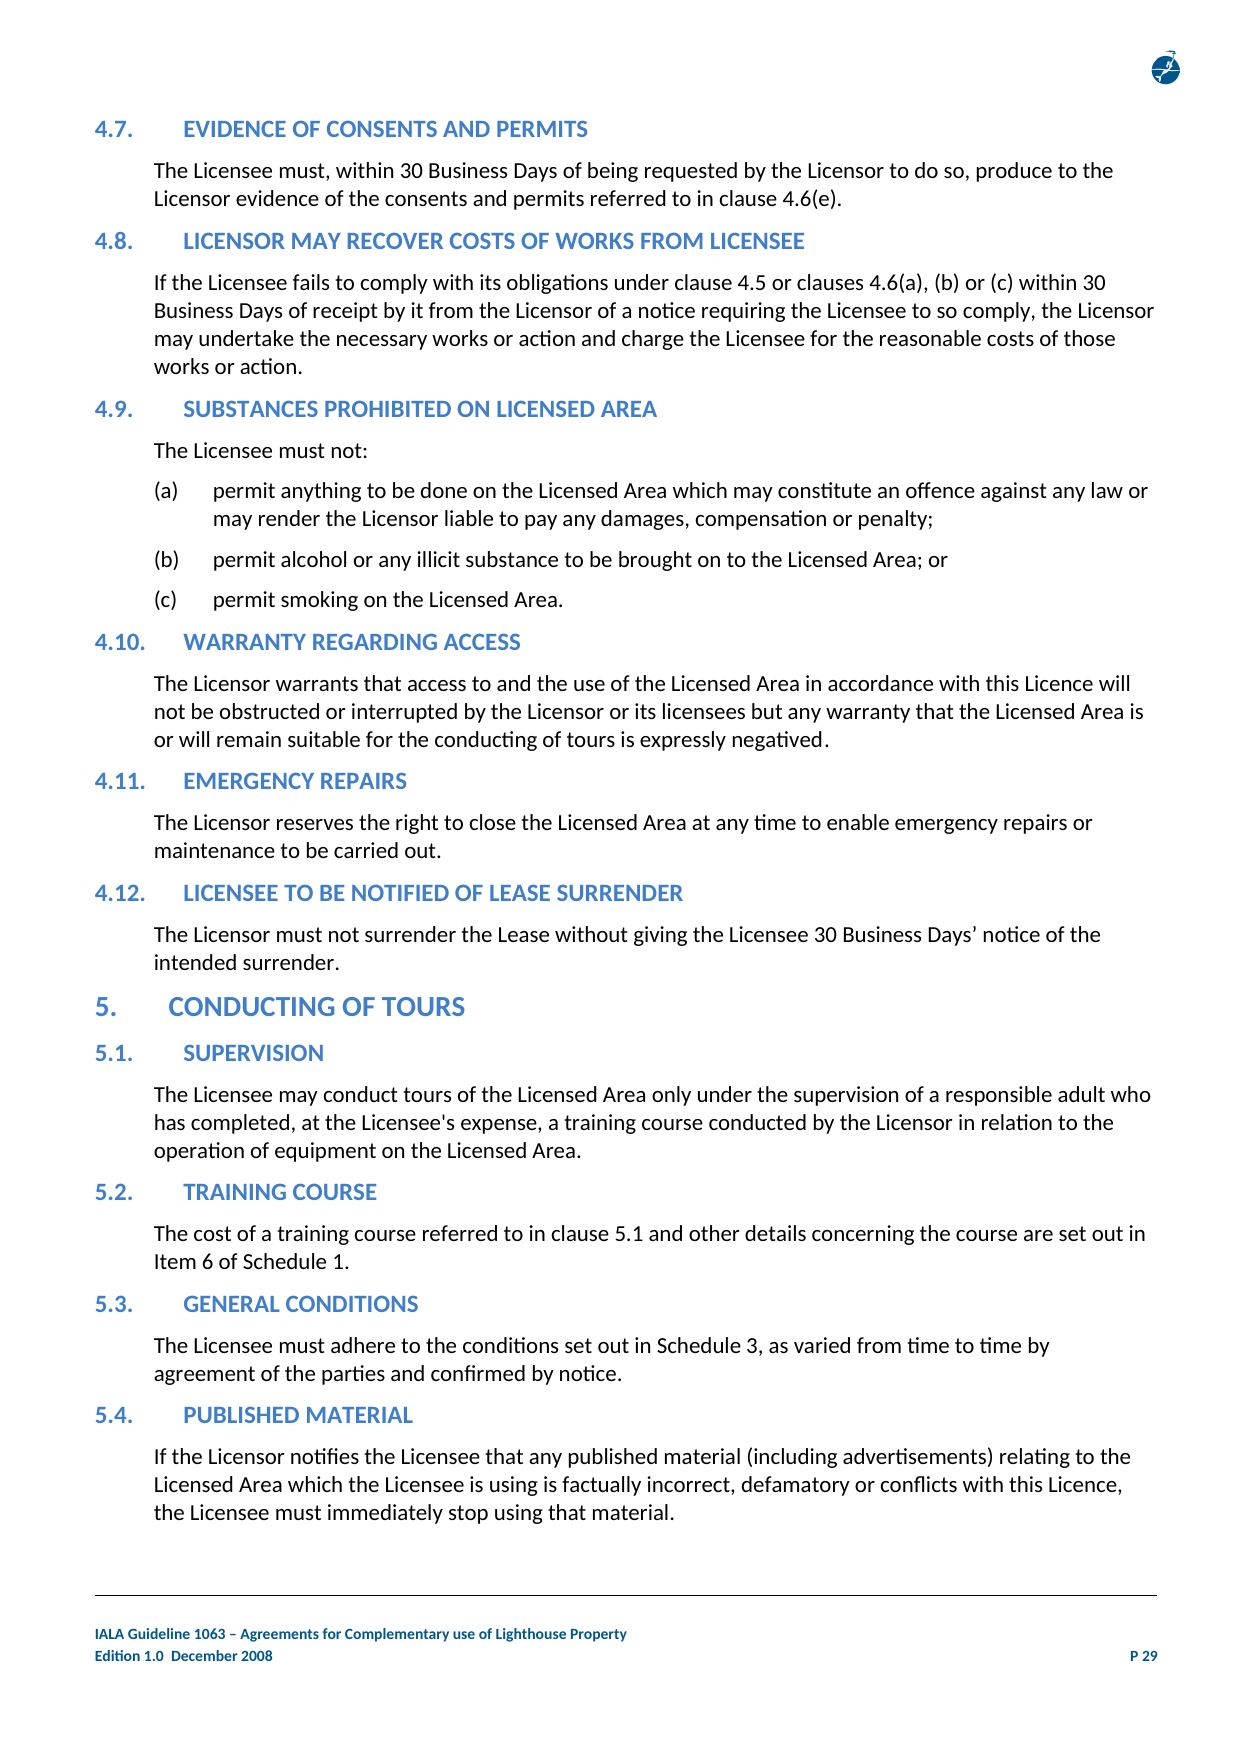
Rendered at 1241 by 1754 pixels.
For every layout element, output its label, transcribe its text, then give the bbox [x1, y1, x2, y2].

text Training course [94, 1176, 1157, 1207]
text Supervision [94, 1037, 1157, 1067]
text Published material [94, 1399, 1157, 1430]
text Emergency repairs [94, 765, 1157, 796]
text Substances prohibited on Licensed Area [94, 393, 1157, 423]
text Licensor may recover costs of works from Licensee [94, 225, 1157, 256]
text CONDUCTING OF TOURS [94, 988, 1157, 1024]
text If the Licensor notifies the Licensee that any published material (including advertisements) relating to the Licensed Area which the Licensee is using is factually incorrect, defamatory or conflicts with this Licence, the Licensee must immediately stop using that material. [153, 1442, 1157, 1526]
text The Licensee must not: [153, 436, 1157, 464]
text Licensee to be notified of Lease surrender [94, 877, 1157, 907]
text (c) permit smoking on the Licensed Area. [153, 585, 1157, 613]
text The Licensor warrants that access to and the use of the Licensed Area in accordance with this Licence will not be obstructed or interrupted by the Licensor or its licensees but any warranty that the Licensed Area is or will remain suitable for the conducting of tours is expressly negatived. [153, 669, 1157, 753]
text If the Licensee fails to comply with its obligations under clause 4.5 or clauses 4.6(a), (b) or (c) within 30 Business Days of receipt by it from the Licensor of a notice requiring the Licensee to so comply, the Licensor may undertake the necessary works or action and charge the Licensee for the reasonable costs of those works or action. [153, 268, 1157, 380]
text The Licensor reserves the right to close the Licensed Area at any time to enable emergency repairs or maintenance to be carried out. [153, 808, 1157, 864]
picture [1120, 0, 1239, 119]
text Warranty regarding access [94, 626, 1157, 656]
text (a) permit anything to be done on the Licensed Area which may constitute an offence against any law or may render the Licensor liable to pay any damages, compensation or penalty; [153, 476, 1157, 532]
text The cost of a training course referred to in clause 5.1 and other details concerning the course are set out in Item 6 of Schedule 1. [153, 1219, 1157, 1275]
text The Licensor must not surrender the Lease without giving the Licensee 30 Business Days’ notice of the intended surrender. [153, 920, 1157, 976]
text Evidence of consents and permits [94, 113, 1157, 144]
text The Licensee must adhere to the conditions set out in Schedule 3, as varied from time to time by agreement of the parties and confirmed by notice. [153, 1331, 1157, 1387]
text General conditions [94, 1288, 1157, 1318]
text The Licensee must, within 30 Business Days of being requested by the Licensor to do so, produce to the Licensor evidence of the consents and permits referred to in clause 4.6(e). [153, 157, 1157, 213]
text (b) permit alcohol or any illicit substance to be brought on to the Licensed Area; or [153, 545, 1157, 573]
text The Licensee may conduct tours of the Licensed Area only under the supervision of a responsible adult who has completed, at the Licensee's expense, a training course conducted by the Licensor in relation to the operation of equipment on the Licensed Area. [153, 1080, 1157, 1164]
